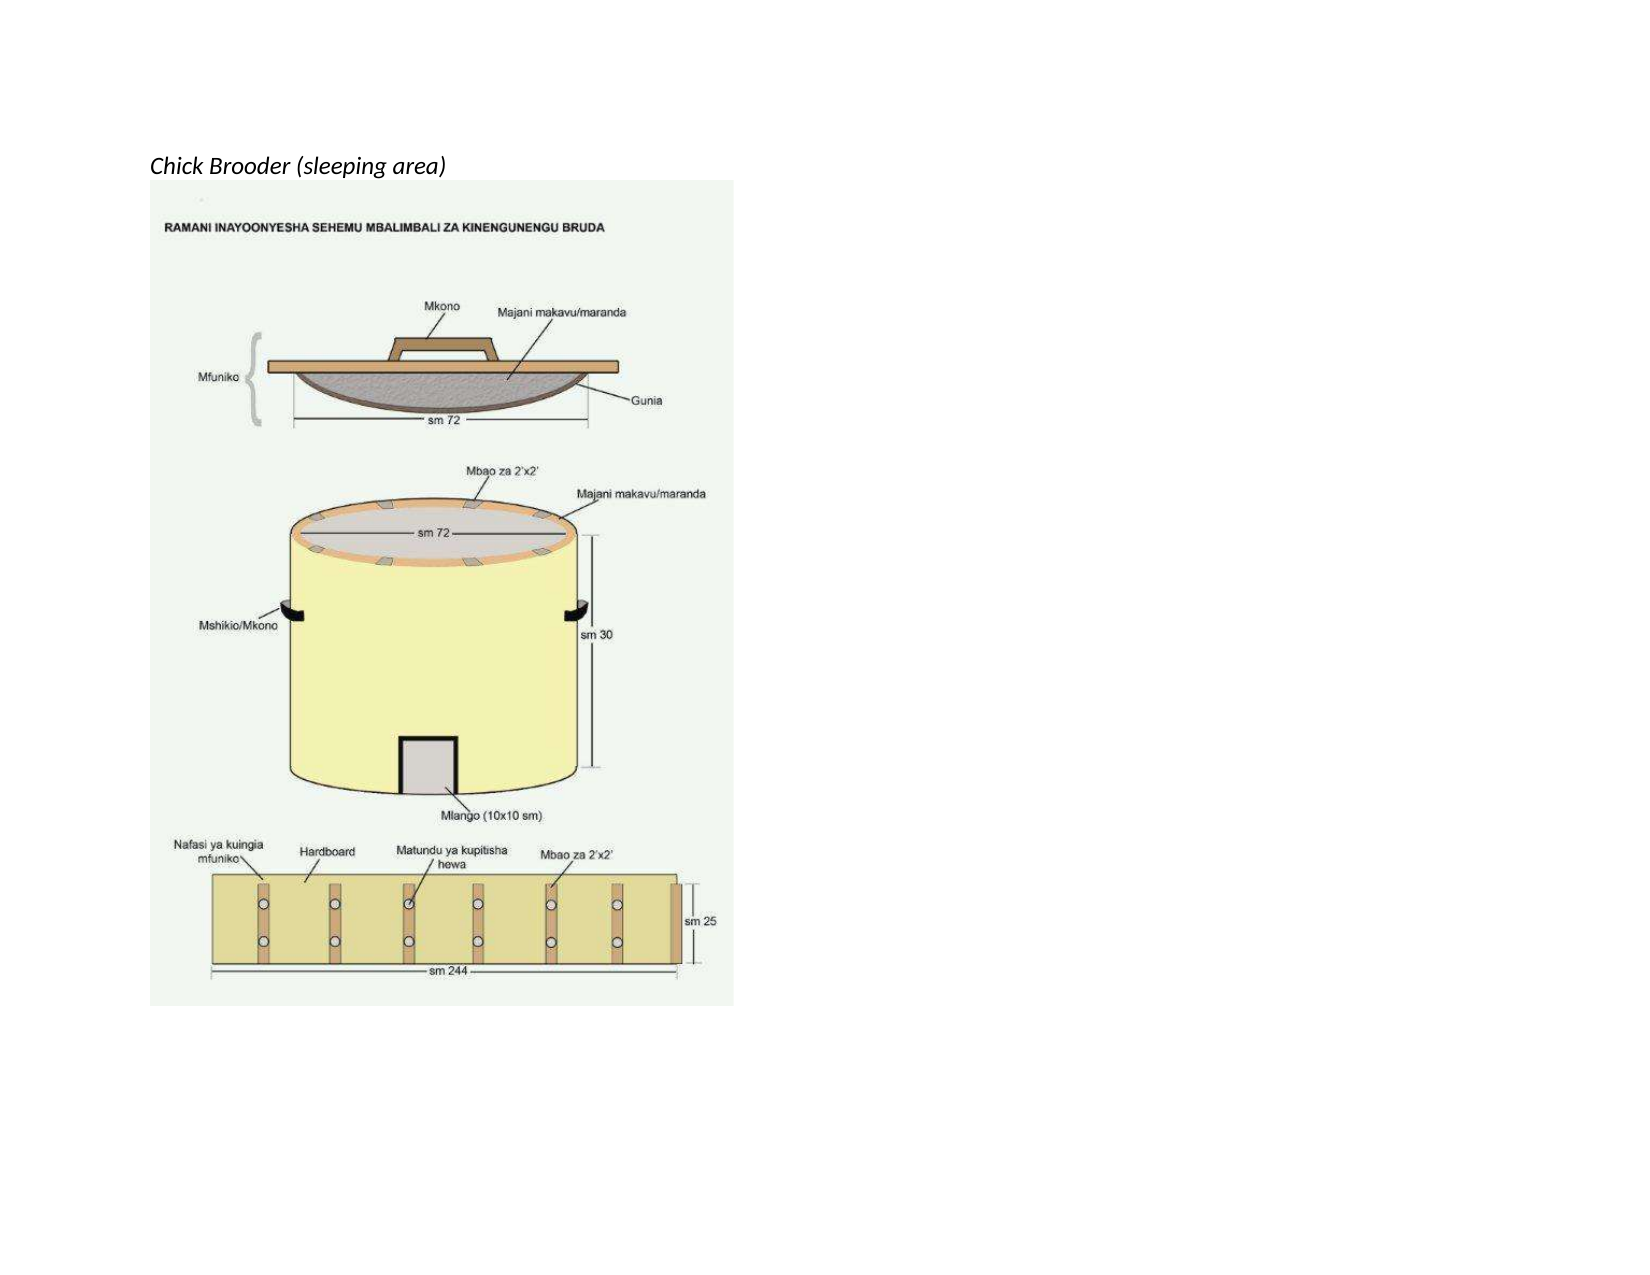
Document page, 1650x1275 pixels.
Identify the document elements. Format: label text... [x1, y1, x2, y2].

text Chick Brooder (sleeping area) [150, 150, 1500, 181]
picture [150, 180, 734, 1006]
